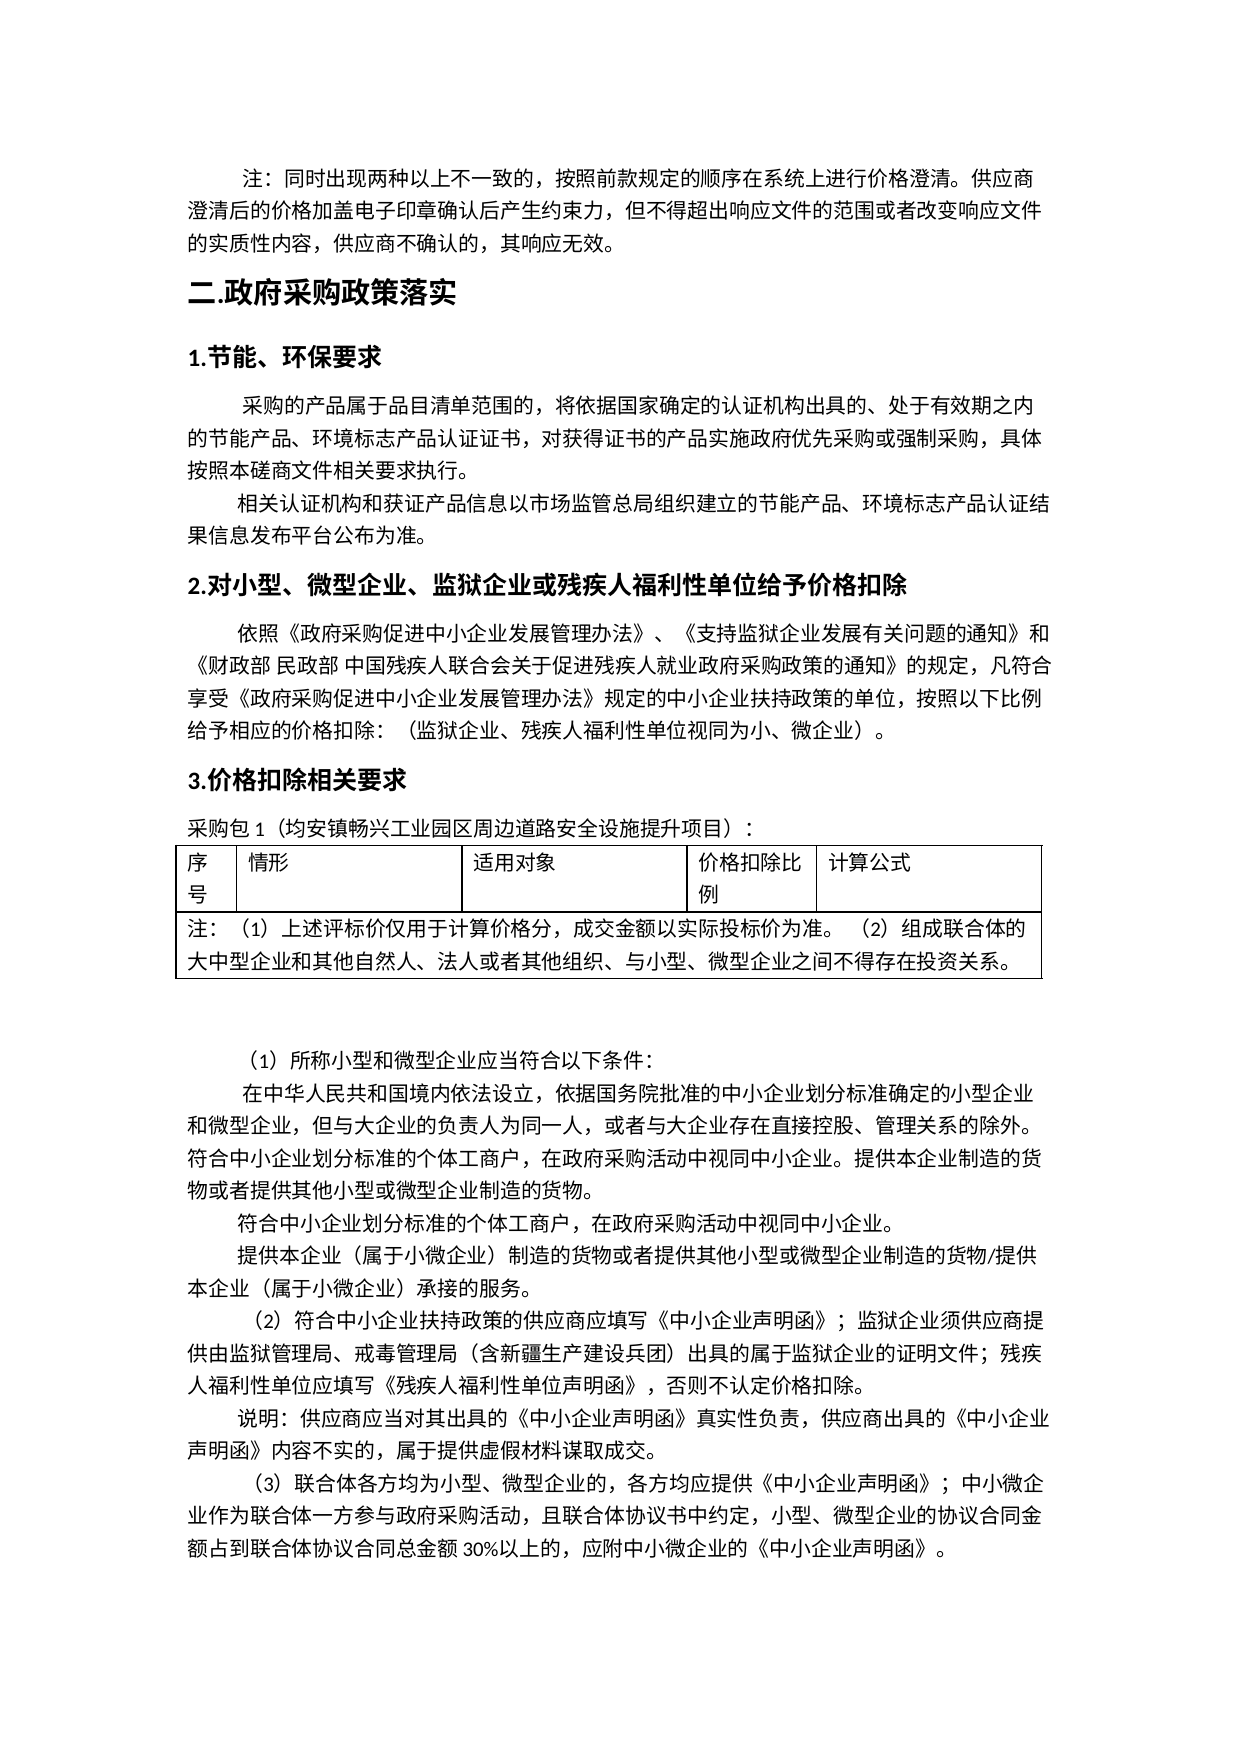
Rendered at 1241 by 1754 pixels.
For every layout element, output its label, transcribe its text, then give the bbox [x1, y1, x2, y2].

text 依照《政府采购促进中小企业发展管理办法》、《支持监狱企业发展有关问题的通知》和《财政部 民政部 中国残疾人联合会关于促进残疾人就业政府采购政策的通知》的规定，凡符合享受《政府采购促进中小企业发展管理办法》规定的中小企业扶持政策的单位，按照以下比例给予相应的价格扣除：（监狱企业、残疾人福利性单位视同为小、微企业）。 [187, 617, 1053, 747]
text （3）联合体各方均为小型、微型企业的，各方均应提供《中小企业声明函》；中小微企业作为联合体一方参与政府采购活动，且联合体协议书中约定，小型、微型企业的协议合同金额占到联合体协议合同总金额30%以上的，应附中小微企业的《中小企业声明函》。 [187, 1467, 1053, 1564]
table_header 序号 [177, 846, 236, 911]
text 采购的产品属于品目清单范围的，将依据国家确定的认证机构出具的、处于有效期之内的节能产品、环境标志产品认证证书，对获得证书的产品实施政府优先采购或强制采购，具体按照本磋商文件相关要求执行。 [187, 389, 1053, 487]
text （1）所称小型和微型企业应当符合以下条件： [187, 1044, 1053, 1077]
text 说明：供应商应当对其出具的《中小企业声明函》真实性负责，供应商出具的《中小企业声明函》内容不实的，属于提供虚假材料谋取成交。 [187, 1402, 1053, 1467]
text （2）符合中小企业扶持政策的供应商应填写《中小企业声明函》；监狱企业须供应商提供由监狱管理局、戒毒管理局（含新疆生产建设兵团）出具的属于监狱企业的证明文件；残疾人福利性单位应填写《残疾人福利性单位声明函》，否则不认定价格扣除。 [187, 1304, 1053, 1402]
text 2.对小型、微型企业、监狱企业或残疾人福利性单位给予价格扣除 [187, 552, 1053, 617]
text 注：同时出现两种以上不一致的，按照前款规定的顺序在系统上进行价格澄清。供应商澄清后的价格加盖电子印章确认后产生约束力，但不得超出响应文件的范围或者改变响应文件的实质性内容，供应商不确认的，其响应无效。 [187, 162, 1053, 259]
text 符合中小企业划分标准的个体工商户，在政府采购活动中视同中小企业。 [187, 1207, 1053, 1239]
table_cell 注：（1）上述评标价仅用于计算价格分，成交金额以实际投标价为准。 （2）组成联合体的大中型企业和其他自然人、法人或者其他组织、与小型、微型企业之间不得存在投资关系。 [177, 913, 1041, 978]
text 二.政府采购政策落实 [187, 259, 1053, 324]
table_header 适用对象 [463, 846, 686, 911]
text 相关认证机构和获证产品信息以市场监管总局组织建立的节能产品、环境标志产品认证结果信息发布平台公布为准。 [187, 487, 1053, 552]
table_header 计算公式 [817, 846, 1041, 911]
text 在中华人民共和国境内依法设立，依据国务院批准的中小企业划分标准确定的小型企业和微型企业，但与大企业的负责人为同一人，或者与大企业存在直接控股、管理关系的除外。符合中小企业划分标准的个体工商户，在政府采购活动中视同中小企业。提供本企业制造的货物或者提供其他小型或微型企业制造的货物。 [187, 1077, 1053, 1207]
text 提供本企业（属于小微企业）制造的货物或者提供其他小型或微型企业制造的货物/提供本企业（属于小微企业）承接的服务。 [187, 1239, 1053, 1304]
table_header 情形 [237, 846, 461, 911]
text 3.价格扣除相关要求 [187, 747, 1053, 812]
text 1.节能、环保要求 [187, 324, 1053, 389]
table_header 价格扣除比例 [688, 846, 816, 911]
text 采购包1（均安镇畅兴工业园区周边道路安全设施提升项目）： [187, 812, 1053, 844]
